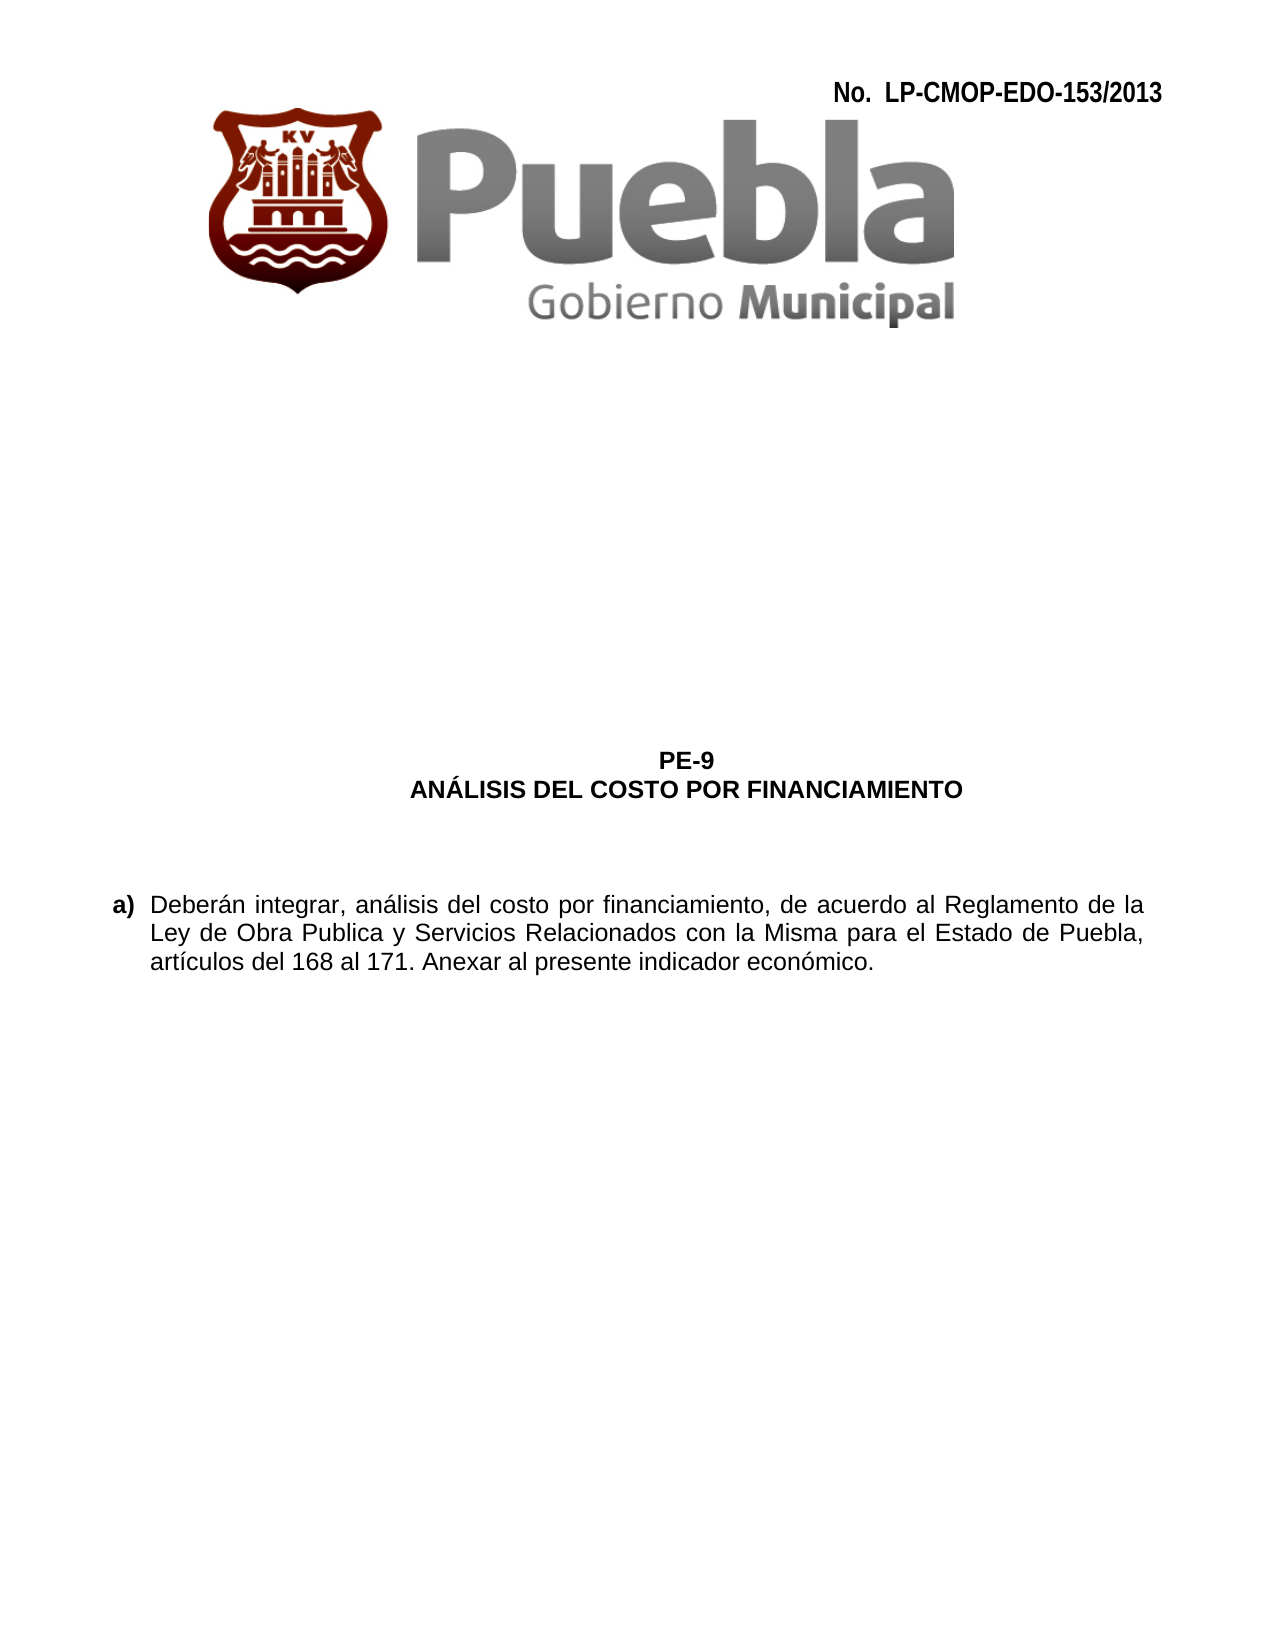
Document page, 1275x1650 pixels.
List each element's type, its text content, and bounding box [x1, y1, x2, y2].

text ANÁLISIS DEL COSTO POR FINANCIAMIENTO [112, 774, 1261, 803]
text PE-9 [112, 746, 1261, 774]
list Deberán integrar, análisis del costo por financiamiento, de acuerdo al Reglamento de de Obra Publica y Servicios Relacionados con para el Estado de Puebla, artículos del 168 al 171. Anexar al presente indicador económico. [112, 889, 1146, 976]
picture [208, 108, 954, 328]
